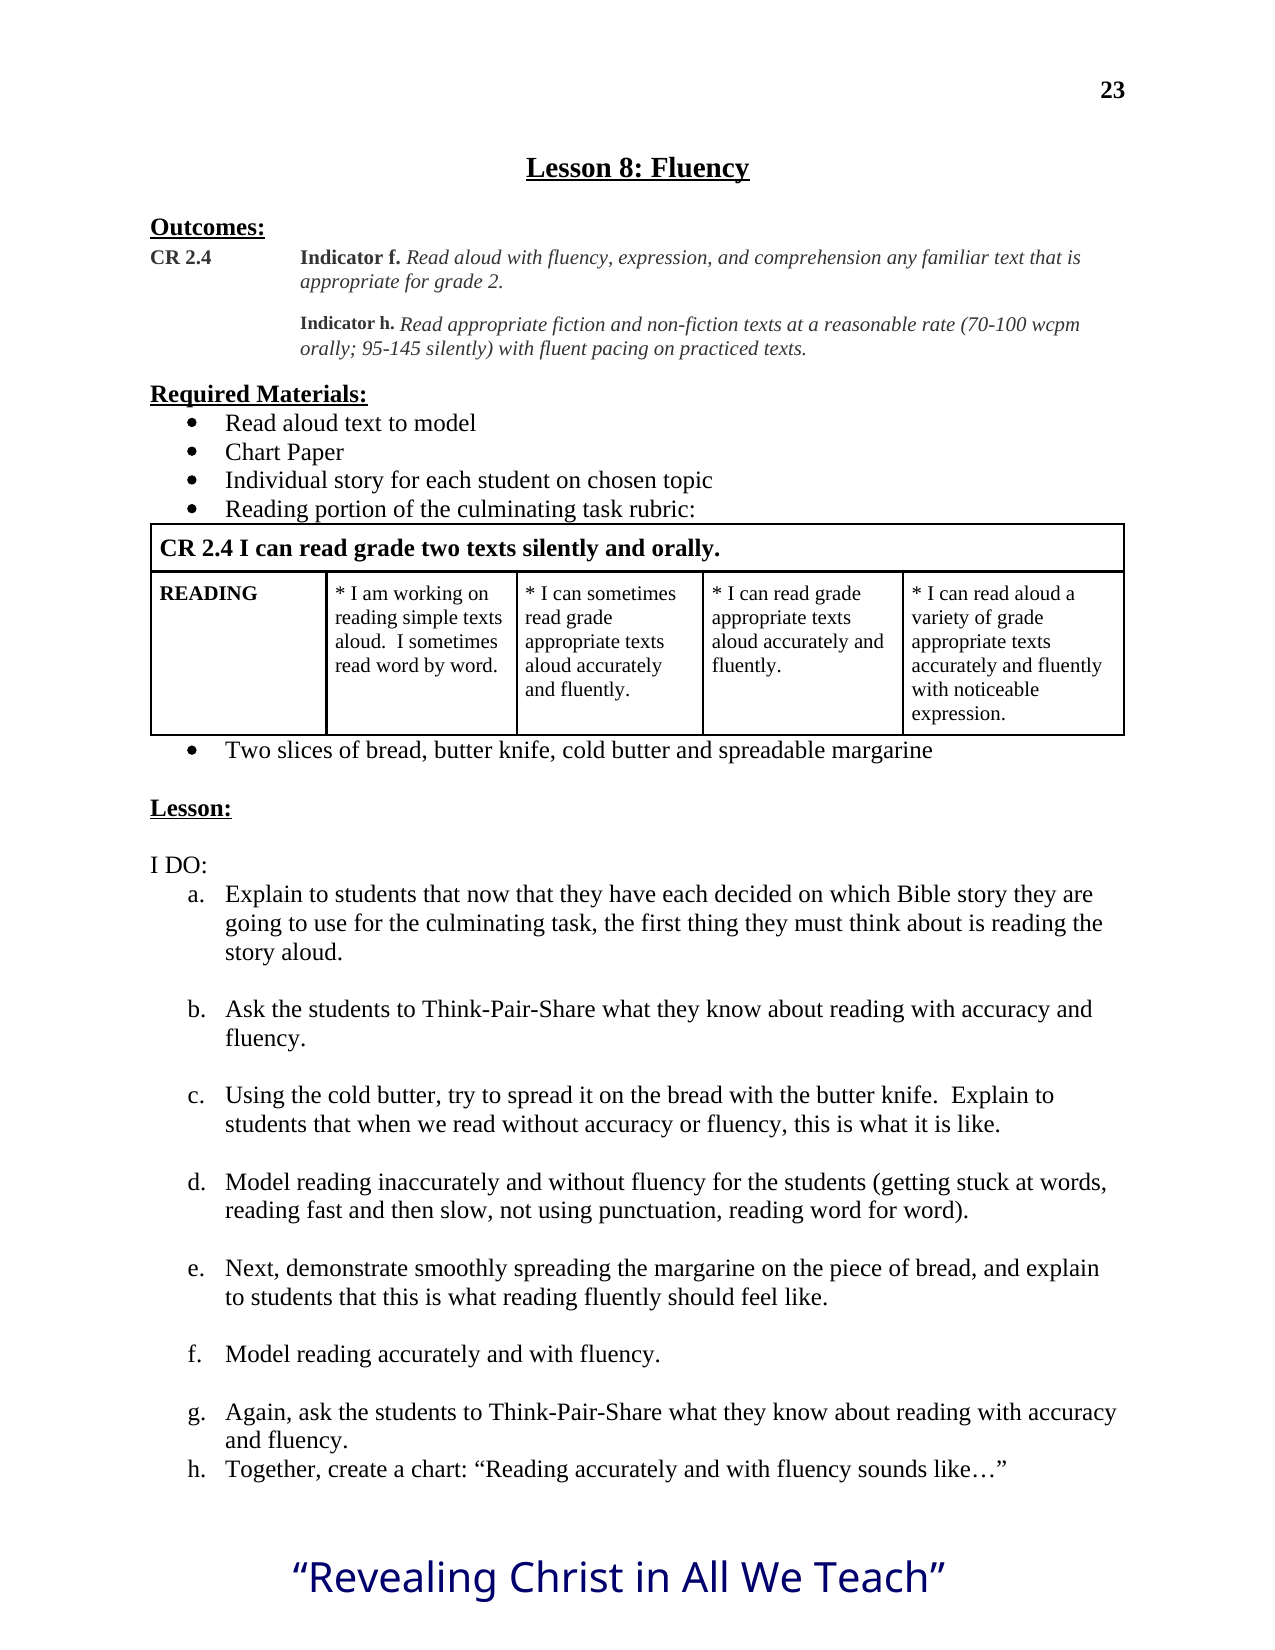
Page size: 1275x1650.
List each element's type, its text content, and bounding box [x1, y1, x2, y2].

table_header CR 2.4 I can read grade two texts silently and orally. [152, 525, 1123, 570]
list Outcomes: [150, 212, 1125, 241]
table_cell READING [152, 573, 325, 733]
list Reading portion of the culminating task rubric: [187, 494, 1125, 523]
text I DO: [150, 851, 1125, 879]
list Again, ask the students to Think-Pair-Share what they know about reading with accuracy and fluency. [187, 1397, 1125, 1454]
list Model reading inaccurately and without fluency for the students (getting stuck at words, reading fast and then slow, not using punctuation, reading word for word). [187, 1167, 1125, 1224]
list Chart Paper [187, 437, 1125, 465]
list Ask the students to Think-Pair-Share what they know about reading with accuracy and fluency. [187, 994, 1125, 1052]
list Next, demonstrate smoothly spreading the margarine on the piece of bread, and explain to students that this is what reading fluently should feel like. [187, 1253, 1125, 1311]
list Explain to students that now that they have each decided on which Bible story they are going to use for the culminating task, the first thing they must think about is reading the story aloud. [187, 879, 1125, 966]
list Model reading accurately and with fluency. [187, 1339, 1125, 1368]
text Required Materials: [150, 379, 1125, 408]
text Lesson: [150, 793, 1125, 822]
table_cell * I can read aloud a variety of grade appropriate texts accurately and fluently with noticeable expression. [904, 573, 1123, 733]
text Lesson 8: Fluency [150, 150, 1125, 183]
list Together, create a chart: “Reading accurately and with fluency sounds like…” [187, 1454, 1125, 1483]
list Two slices of bread, butter knife, cold butter and spreadable margarine [187, 736, 1125, 764]
list Read aloud text to model [187, 408, 1125, 437]
table_cell * I can sometimes read grade appropriate texts aloud accurately and fluently. [518, 573, 702, 733]
text Indicator h. Read appropriate fiction and non-fiction texts at a reasonable rate (70-100 wcpm orally; 95-145 silently) with fluent pacing on practiced texts. [300, 312, 1125, 360]
list Individual story for each student on chosen topic [187, 465, 1125, 494]
table_cell * I can read grade appropriate texts aloud accurately and fluently. [704, 573, 902, 733]
text CR 2.4 Indicator f. Read aloud with fluency, expression, and comprehension any familiar text that is appropriate for grade 2. [150, 245, 1125, 293]
table_cell * I am working on reading simple texts aloud. I sometimes read word by word. [328, 573, 516, 733]
list Using the cold butter, try to spread it on the bread with the butter knife. Explain to students that when we read without accuracy or fluency, this is what it is like. [187, 1081, 1125, 1138]
